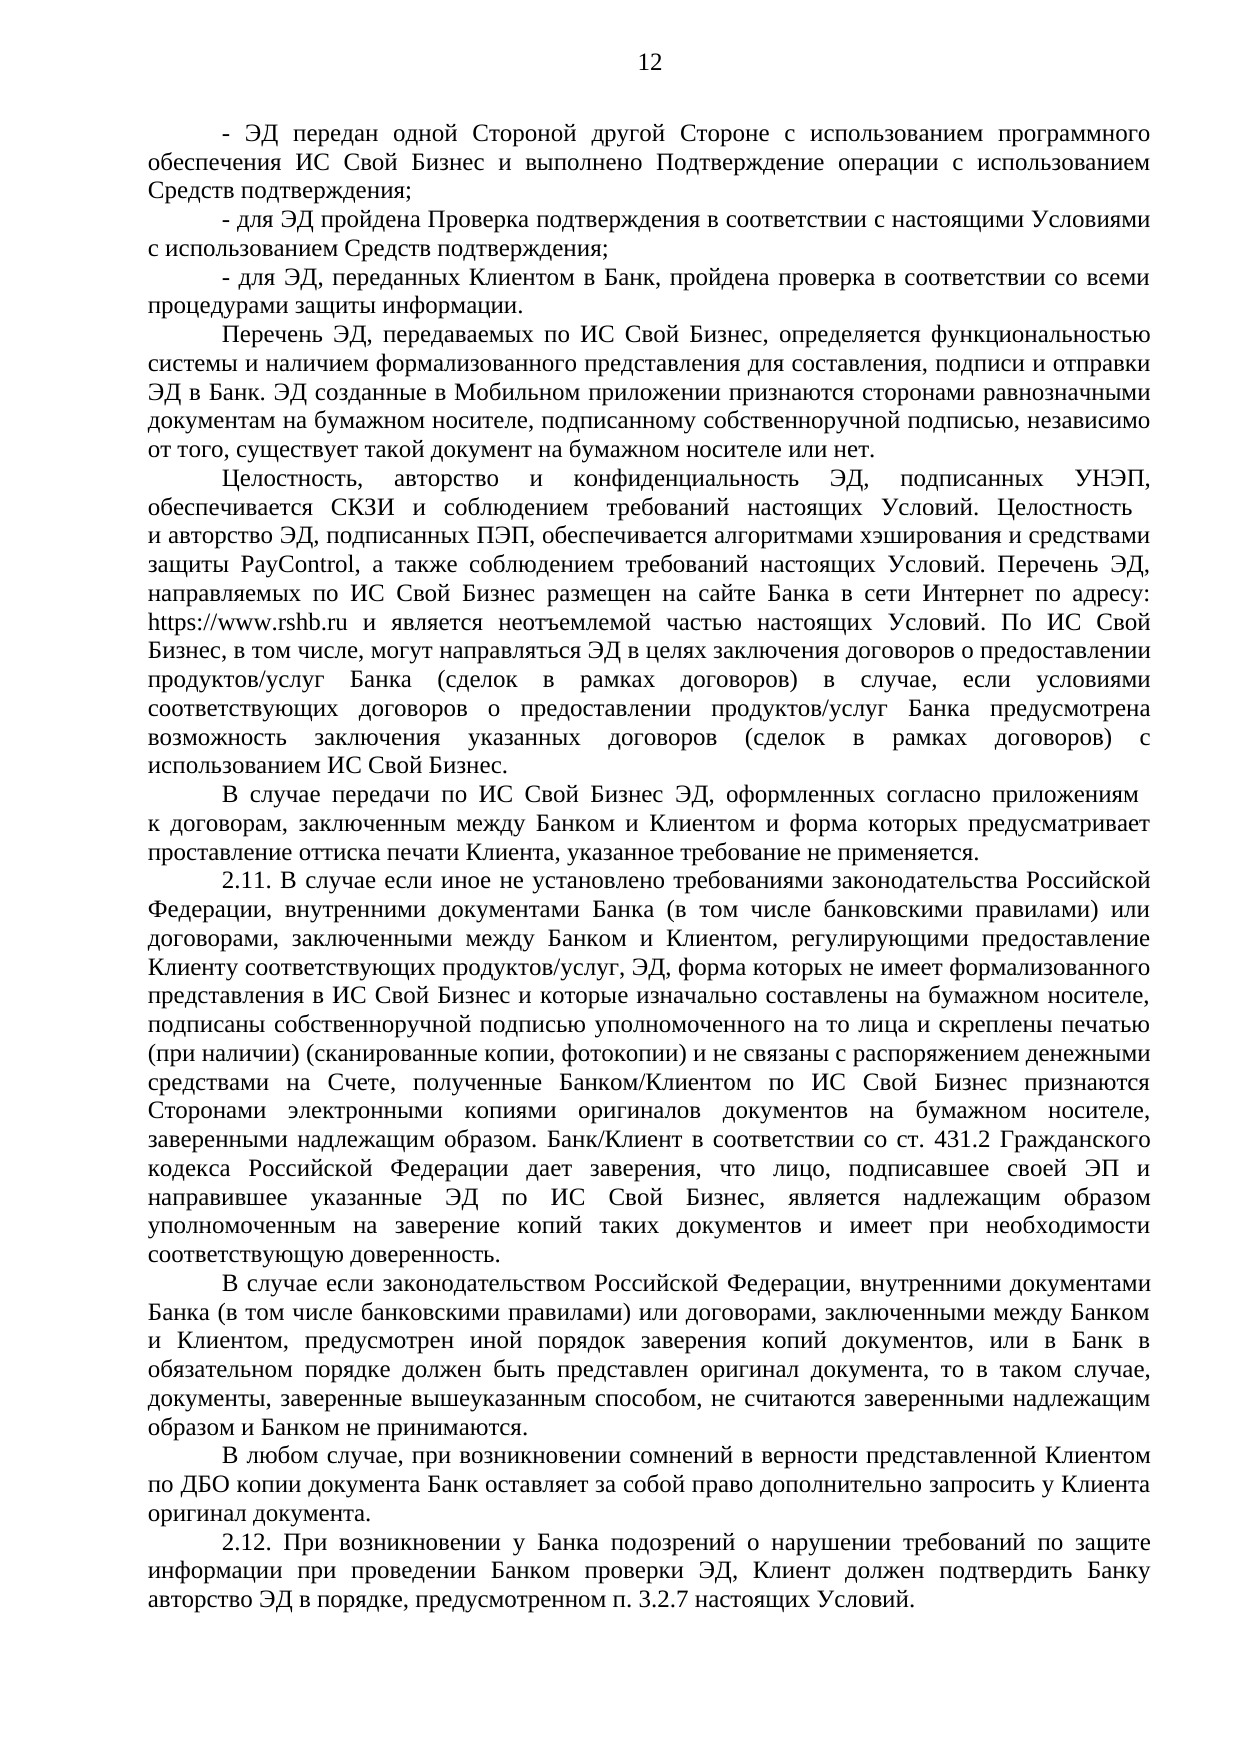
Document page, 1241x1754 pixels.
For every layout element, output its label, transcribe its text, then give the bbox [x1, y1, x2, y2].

text Перечень ЭД, передаваемых по ИС Свой Бизнес, определяется функциональностью системы и наличием формализованного представления для составления, подписи и отправки ЭД в Банк. ЭД созданные в Мобильном приложении признаются сторонами равнозначными документам на бумажном носителе, подписанному собственноручной подписью, независимо от того, существует такой документ на бумажном носителе или нет. [148, 319, 1152, 463]
text В случае передачи по ИС Свой Бизнес ЭД, оформленных согласно приложениям к договорам, заключенным между Банком и Клиентом и форма которых предусматривает проставление оттиска печати Клиента, указанное требование не применяется. [148, 779, 1152, 866]
text - для ЭД пройдена Проверка подтверждения в соответствии с настоящими Условиями с использованием Средств подтверждения; [148, 204, 1152, 262]
text - для ЭД, переданных Клиентом в Банк, пройдена проверка в соответствии со всеми процедурами защиты информации. [148, 262, 1152, 319]
text В случае если законодательством Российской Федерации, внутренними документами Банка (в том числе банковскими правилами) или договорами, заключенными между Банком и Клиентом, предусмотрен иной порядок заверения копий документов, или в Банк в обязательном порядке должен быть представлен оригинал документа, то в таком случае, документы, заверенные вышеуказанным способом, не считаются заверенными надлежащим образом и Банком не принимаются. [148, 1268, 1152, 1441]
text Целостность, авторство и конфиденциальность ЭД, подписанных УНЭП, обеспечивается СКЗИ и соблюдением требований настоящих Условий. Целостность и авторство ЭД, подписанных ПЭП, обеспечивается алгоритмами хэширования и средствами защиты PayControl, а также соблюдением требований настоящих Условий. Перечень ЭД, направляемых по ИС Свой Бизнес размещен на сайте Банка в сети Интернет по адресу: https://www.rshb.ru и является неотъемлемой частью настоящих Условий. По ИС Свой Бизнес, в том числе, могут направляться ЭД в целях заключения договоров о предоставлении продуктов/услуг Банка (сделок в рамках договоров) в случае, если условиями соответствующих договоров о предоставлении продуктов/услуг Банка предусмотрена возможность заключения указанных договоров (сделок в рамках договоров) с использованием ИС Свой Бизнес. [148, 463, 1152, 779]
text 2.12. При возникновении у Банка подозрений о нарушении требований по защите информации при проведении Банком проверки ЭД, Клиент должен подтвердить Банку авторство ЭД в порядке, предусмотренном п. 3.2.7 настоящих Условий. [148, 1527, 1152, 1613]
text - ЭД передан одной Стороной другой Стороне с использованием программного обеспечения ИС Свой Бизнес и выполнено Подтверждение операции с использованием Средств подтверждения; [148, 118, 1152, 204]
text 2.11. В случае если иное не установлено требованиями законодательства Российской Федерации, внутренними документами Банка (в том числе банковскими правилами) или договорами, заключенными между Банком и Клиентом, регулирующими предоставление Клиенту соответствующих продуктов/услуг, ЭД, форма которых не имеет формализованного представления в ИС Свой Бизнес и которые изначально составлены на бумажном носителе, подписаны собственноручной подписью уполномоченного на то лица и скреплены печатью (при наличии) (сканированные копии, фотокопии) и не связаны с распоряжением денежными средствами на Счете, полученные Банком/Клиентом по ИС Свой Бизнес признаются Сторонами электронными копиями оригиналов документов на бумажном носителе, заверенными надлежащим образом. Банк/Клиент в соответствии со ст. 431.2 Гражданского кодекса Российской Федерации дает заверения, что лицо, подписавшее своей ЭП и направившее указанные ЭД по ИС Свой Бизнес, является надлежащим образом уполномоченным на заверение копий таких документов и имеет при необходимости соответствующую доверенность. [148, 866, 1152, 1268]
text В любом случае, при возникновении сомнений в верности представленной Клиентом по ДБО копии документа Банк оставляет за собой право дополнительно запросить у Клиента оригинал документа. [148, 1441, 1152, 1527]
